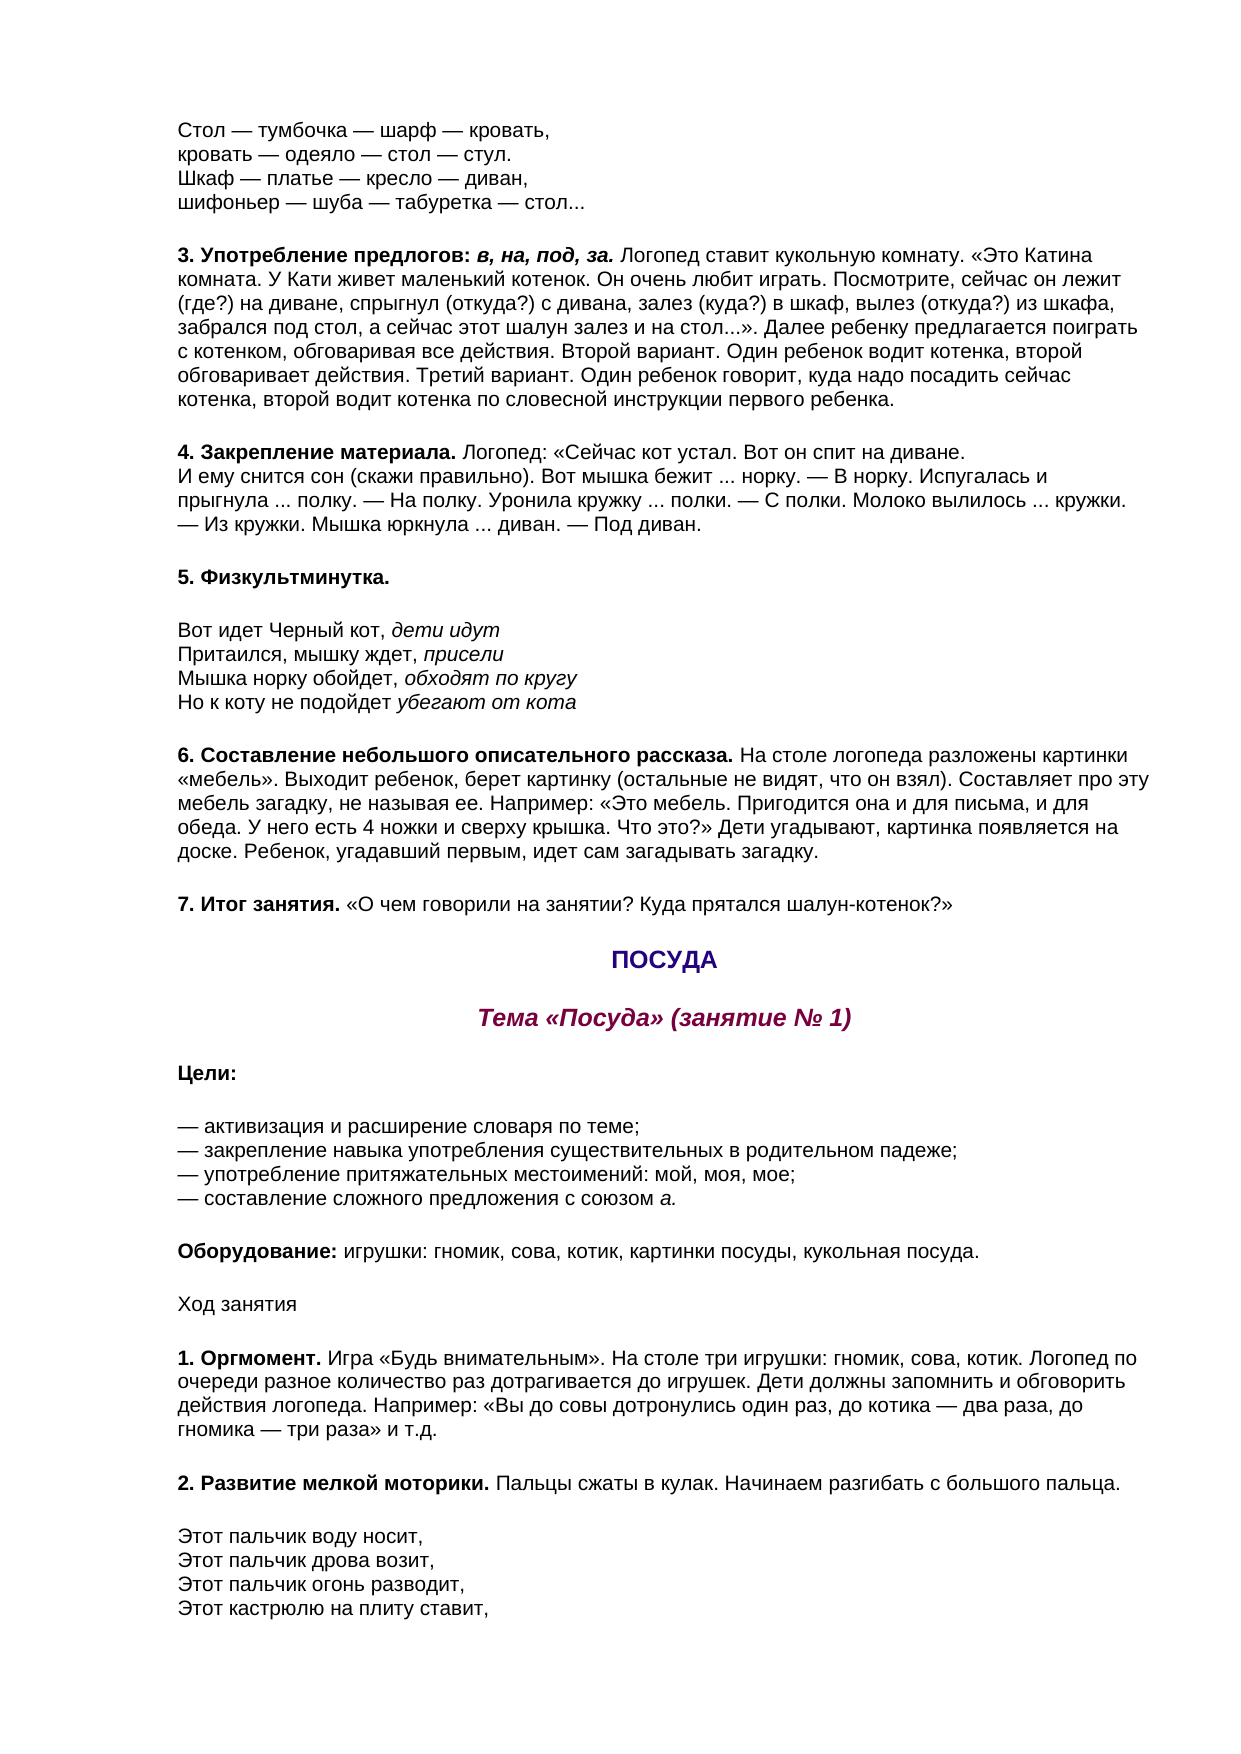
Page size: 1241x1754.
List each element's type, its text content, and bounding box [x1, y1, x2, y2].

text 1. Оргмомент. Игра «Будь внимательным». На столе три игрушки: гномик, сова, котик. Логопед по очереди разное количество раз дотрагивается до игрушек. Дети должны запомнить и обговорить действия логопеда. Например: «Вы до совы дотронулись один раз, до котика — два раза, до гномика — три раза» и т.д. [177, 1345, 1152, 1441]
text Цели: [177, 1061, 1152, 1085]
subtitle ПОСУДА [177, 945, 1152, 974]
text 4. Закрепление материала. Логопед: «Сейчас кот устал. Вот он спит на диване. И ему снится сон (скажи правильно). Вот мышка бежит ... норку. — В норку. Испугалась и прыгнула ... полку. — На полку. Уронила кружку ... полки. — С полки. Молоко вылилось ... кружки. — Из кружки. Мышка юркнула ... диван. — Под диван. [177, 440, 1152, 536]
text 5. Физкультминутка. [177, 565, 1152, 589]
text 7. Итог занятия. «О чем говорили на занятии? Куда прятался шалун-котенок?» [177, 892, 1152, 916]
text Оборудование: игрушки: гномик, сова, котик, картинки посуды, кукольная посуда. [177, 1239, 1152, 1263]
text Вот идет Черный кот, дети идут Притаился, мышку ждет, присели Мышка норку обойдет, обходят по кругу Но к коту не подойдет убегают от кота [177, 618, 1152, 714]
text Ход занятия [177, 1292, 1152, 1316]
subtitle Тема «Посуда» (занятие № 1) [177, 1003, 1152, 1032]
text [177, 1523, 1152, 1619]
text — активизация и расширение словаря по теме; — закрепление навыка употребления существительных в родительном падеже; — употребление притяжательных местоимений: мой, моя, мое; — составление сложного предложения с союзом а. [177, 1114, 1152, 1210]
text Стол — тумбочка — шарф — кровать, кровать — одеяло — стол — стул. Шкаф — платье — кресло — диван, шифоньер — шуба — табуретка — стол... [177, 118, 1152, 214]
text 3. Употребление предлогов: в, на, под, за. Логопед ставит кукольную комнату. «Это Катина комната. У Кати живет маленький котенок. Он очень любит играть. Посмотрите, сейчас он лежит (где?) на диване, спрыгнул (откуда?) с дивана, залез (куда?) в шкаф, вылез (откуда?) из шкафа, забрался под стол, а сейчас этот шалун залез и на стол...». Далее ребенку предлагается поиграть с котенком, обговаривая все действия. Второй вариант. Один ребенок водит котенка, второй обговаривает действия. Третий вариант. Один ребенок говорит, куда надо посадить сейчас котенка, второй водит котенка по словесной инструкции первого ребенка. [177, 243, 1152, 411]
text 6. Составление небольшого описательного рассказа. На столе логопеда разложены картинки «мебель». Выходит ребенок, берет картинку (остальные не видят, что он взял). Составляет про эту мебель загадку, не называя ее. Например: «Это мебель. Пригодится она и для письма, и для обеда. У него есть 4 ножки и сверху крышка. Что это?» Дети угадывают, картинка появляется на доске. Ребенок, угадавший первым, идет сам загадывать загадку. [177, 743, 1152, 863]
text 2. Развитие мелкой моторики. Пальцы сжаты в кулак. Начинаем разгибать с большого пальца. [177, 1470, 1152, 1494]
